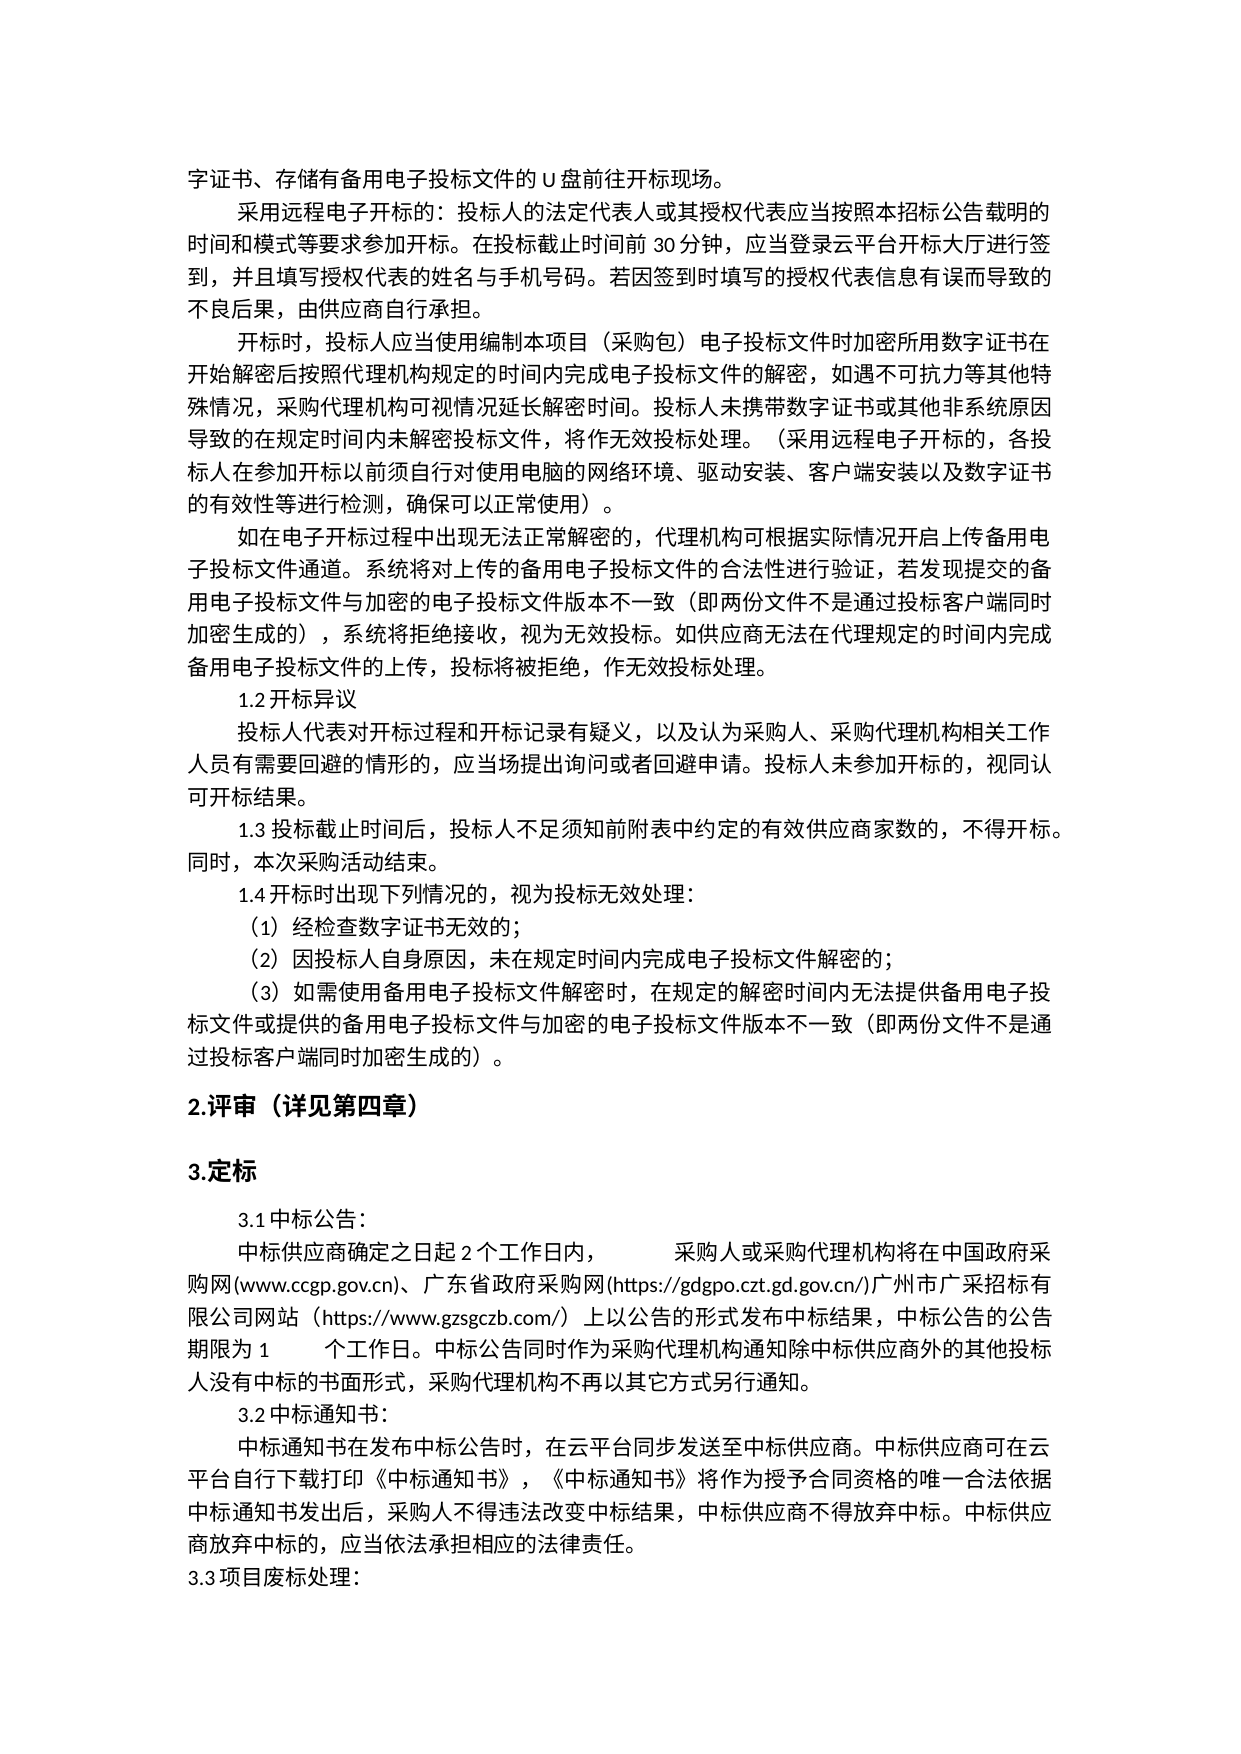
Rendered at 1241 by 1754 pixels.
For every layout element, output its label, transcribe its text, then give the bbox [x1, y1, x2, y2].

text 采用远程电子开标的：投标人的法定代表人或其授权代表应当按照本招标公告载明的时间和模式等要求参加开标。在投标截止时间前30分钟，应当登录云平台开标大厅进行签到，并且填写授权代表的姓名与手机号码。若因签到时填写的授权代表信息有误而导致的不良后果，由供应商自行承担。 [187, 194, 1053, 324]
text 1.2开标异议 [187, 682, 1053, 714]
text 1.3 投标截止时间后，投标人不足须知前附表中约定的有效供应商家数的，不得开标。同时，本次采购活动结束。 [187, 812, 1053, 877]
text 如在电子开标过程中出现无法正常解密的，代理机构可根据实际情况开启上传备用电子投标文件通道。系统将对上传的备用电子投标文件的合法性进行验证，若发现提交的备用电子投标文件与加密的电子投标文件版本不一致（即两份文件不是通过投标客户端同时加密生成的），系统将拒绝接收，视为无效投标。如供应商无法在代理规定的时间内完成备用电子投标文件的上传，投标将被拒绝，作无效投标处理。 [187, 519, 1053, 682]
text 3.3项目废标处理： [187, 1559, 1053, 1592]
text 开标时，投标人应当使用编制本项目（采购包）电子投标文件时加密所用数字证书在开始解密后按照代理机构规定的时间内完成电子投标文件的解密，如遇不可抗力等其他特殊情况，采购代理机构可视情况延长解密时间。投标人未携带数字证书或其他非系统原因导致的在规定时间内未解密投标文件，将作无效投标处理。（采用远程电子开标的，各投标人在参加开标以前须自行对使用电脑的网络环境、驱动安装、客户端安装以及数字证书的有效性等进行检测，确保可以正常使用）。 [187, 324, 1053, 519]
text （2）因投标人自身原因，未在规定时间内完成电子投标文件解密的； [187, 942, 1053, 974]
text 投标人代表对开标过程和开标记录有疑义，以及认为采购人、采购代理机构相关工作人员有需要回避的情形的，应当场提出询问或者回避申请。投标人未参加开标的，视同认可开标结果。 [187, 714, 1053, 812]
text 3.2中标通知书： [187, 1397, 1053, 1429]
text （1）经检查数字证书无效的； [187, 909, 1053, 942]
text 3.1中标公告： [187, 1202, 1053, 1234]
text （3）如需使用备用电子投标文件解密时，在规定的解密时间内无法提供备用电子投标文件或提供的备用电子投标文件与加密的电子投标文件版本不一致（即两份文件不是通过投标客户端同时加密生成的）。 [187, 974, 1053, 1072]
text 3.定标 [187, 1137, 1053, 1202]
text 2.评审（详见第四章） [187, 1072, 1053, 1137]
text 中标供应商确定之日起2个工作日内， 采购人或采购代理机构将在中国政府采购网(www.ccgp.gov.cn)、广东省政府采购网(https://gdgpo.czt.gd.gov.cn/)广州市广采招标有限公司网站（https://www.gzsgczb.com/）上以公告的形式发布中标结果，中标公告的公告期限为 1 个工作日。中标公告同时作为采购代理机构通知除中标供应商外的其他投标人没有中标的书面形式，采购代理机构不再以其它方式另行通知。 [187, 1234, 1053, 1397]
text 中标通知书在发布中标公告时，在云平台同步发送至中标供应商。中标供应商可在云平台自行下载打印《中标通知书》，《中标通知书》将作为授予合同资格的唯一合法依据。中标通知书发出后，采购人不得违法改变中标结果，中标供应商不得放弃中标。中标供应商放弃中标的，应当依法承担相应的法律责任。 [187, 1429, 1053, 1559]
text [187, 162, 1053, 194]
text 1.4开标时出现下列情况的，视为投标无效处理： [187, 877, 1053, 909]
